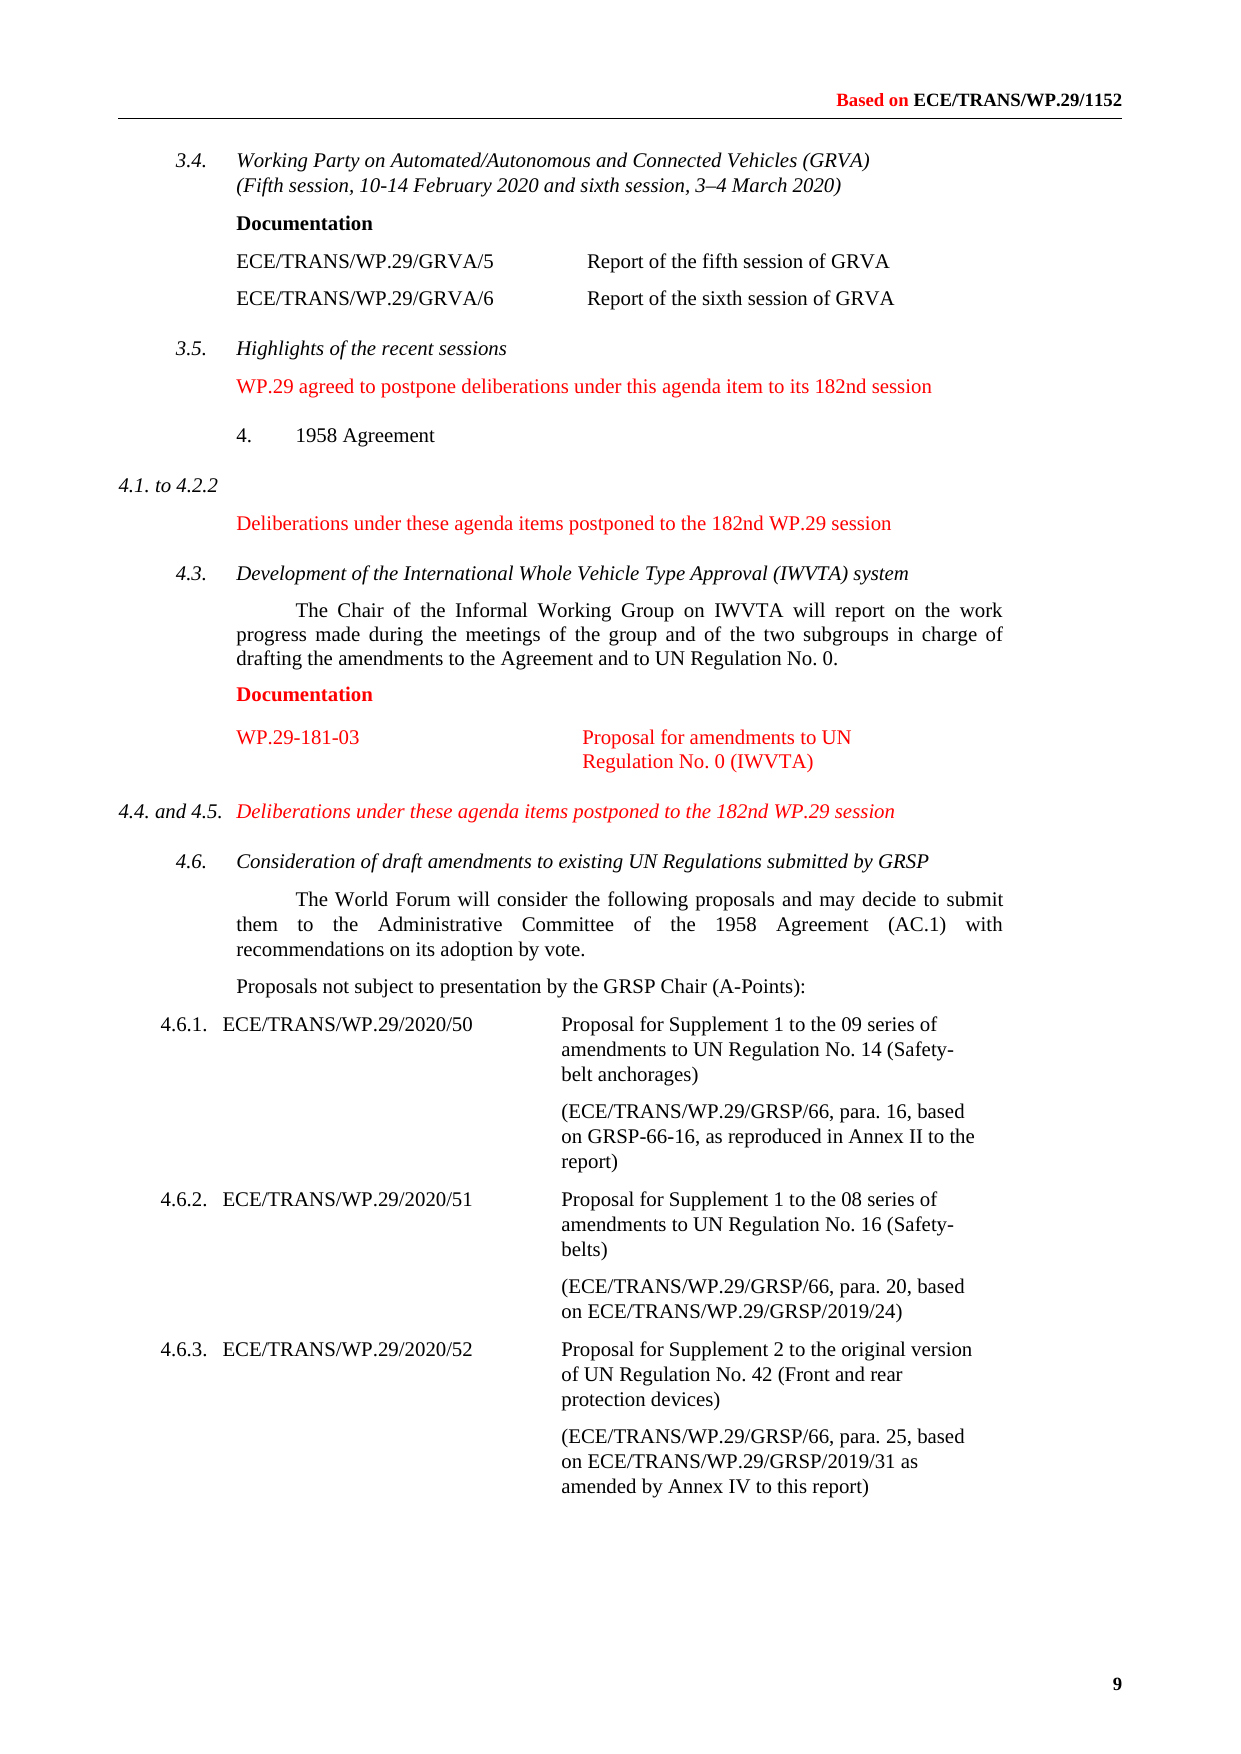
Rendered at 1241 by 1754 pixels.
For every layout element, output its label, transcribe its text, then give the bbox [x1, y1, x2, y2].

table_cell Report of the sixth session of GRVA [587, 285, 1004, 323]
table_header ECE/TRANS/WP.29/GRVA/5 [236, 248, 587, 285]
text 4.6. Consideration of draft amendments to existing UN Regulations submitted by GRSP [118, 848, 1004, 873]
table_cell Proposal for Supplement 2 to the original version of UN Regulation No. 42 (Front and rear protection devices) (ECE/TRANS/WP.29/GRSP/66, para. 25, based on ECE/TRANS/WP.29/GRSP/2019/31 as amended by Annex IV to this report) [561, 1336, 979, 1511]
text The Chair of the Informal Working Group on IWVTA will report on the work progress made during the meetings of the group and of the two subgroups in charge of drafting the amendments to the Agreement and to UN Regulation No. 0. [236, 598, 1004, 670]
table_header Report of the fifth session of GRVA [587, 248, 1004, 285]
table_header Proposal for Supplement 1 to the 09 series of amendments to UN Regulation No. 14 (Safety-belt anchorages) (ECE/TRANS/WP.29/GRSP/66, para. 16, based on GRSP-66-16, as reproduced in Annex II to the report) [561, 1011, 979, 1186]
table_header ECE/TRANS/WP.29/2020/50 [222, 1011, 561, 1186]
subtitle Documentation [236, 682, 1122, 706]
table_header 4.6.1. [118, 1011, 222, 1186]
text 4.3. Development of the International Whole Vehicle Type Approval (IWVTA) system [118, 560, 1004, 585]
table_cell Proposal for Supplement 1 to the 08 series of amendments to UN Regulation No. 16 (Safety-belts) (ECE/TRANS/WP.29/GRSP/66, para. 20, based on ECE/TRANS/WP.29/GRSP/2019/24) [561, 1186, 979, 1336]
table_header WP.29-181-03 [236, 719, 567, 773]
text 4.1. to 4.2.2 [118, 473, 1004, 498]
text 3.5. Highlights of the recent sessions [118, 335, 1004, 360]
table_cell ECE/TRANS/WP.29/2020/51 [222, 1186, 561, 1336]
table_cell ECE/TRANS/WP.29/GRVA/6 [236, 285, 587, 323]
text 4. 1958 Agreement [118, 423, 1004, 448]
table_header Proposal for amendments to UN Regulation No. 0 (IWVTA) [567, 719, 902, 773]
text 3.4. Working Party on Automated/Autonomous and Connected Vehicles (GRVA) [118, 148, 1004, 173]
table_cell 4.6.2. [118, 1186, 222, 1336]
text (Fifth session, 10-14 February 2020 and sixth session, 3–4 March 2020) [236, 173, 1004, 198]
text 4.4. and 4.5. Deliberations under these agenda items postponed to the 182nd WP.29 session [118, 798, 1004, 823]
text Proposals not subject to presentation by the GRSP Chair (A-Points): [177, 973, 1004, 998]
table_cell 4.6.3. [118, 1336, 222, 1511]
text Documentation [236, 210, 1004, 235]
text The World Forum will consider the following proposals and may decide to submit them to the Administrative Committee of the 1958 Agreement (AC.1) with recommendations on its adoption by vote. [236, 886, 1004, 961]
text WP.29 agreed to postpone deliberations under this agenda item to its 182nd session [118, 373, 1122, 398]
table_cell ECE/TRANS/WP.29/2020/52 [222, 1336, 561, 1511]
text Deliberations under these agenda items postponed to the 182nd WP.29 session [177, 510, 1122, 535]
